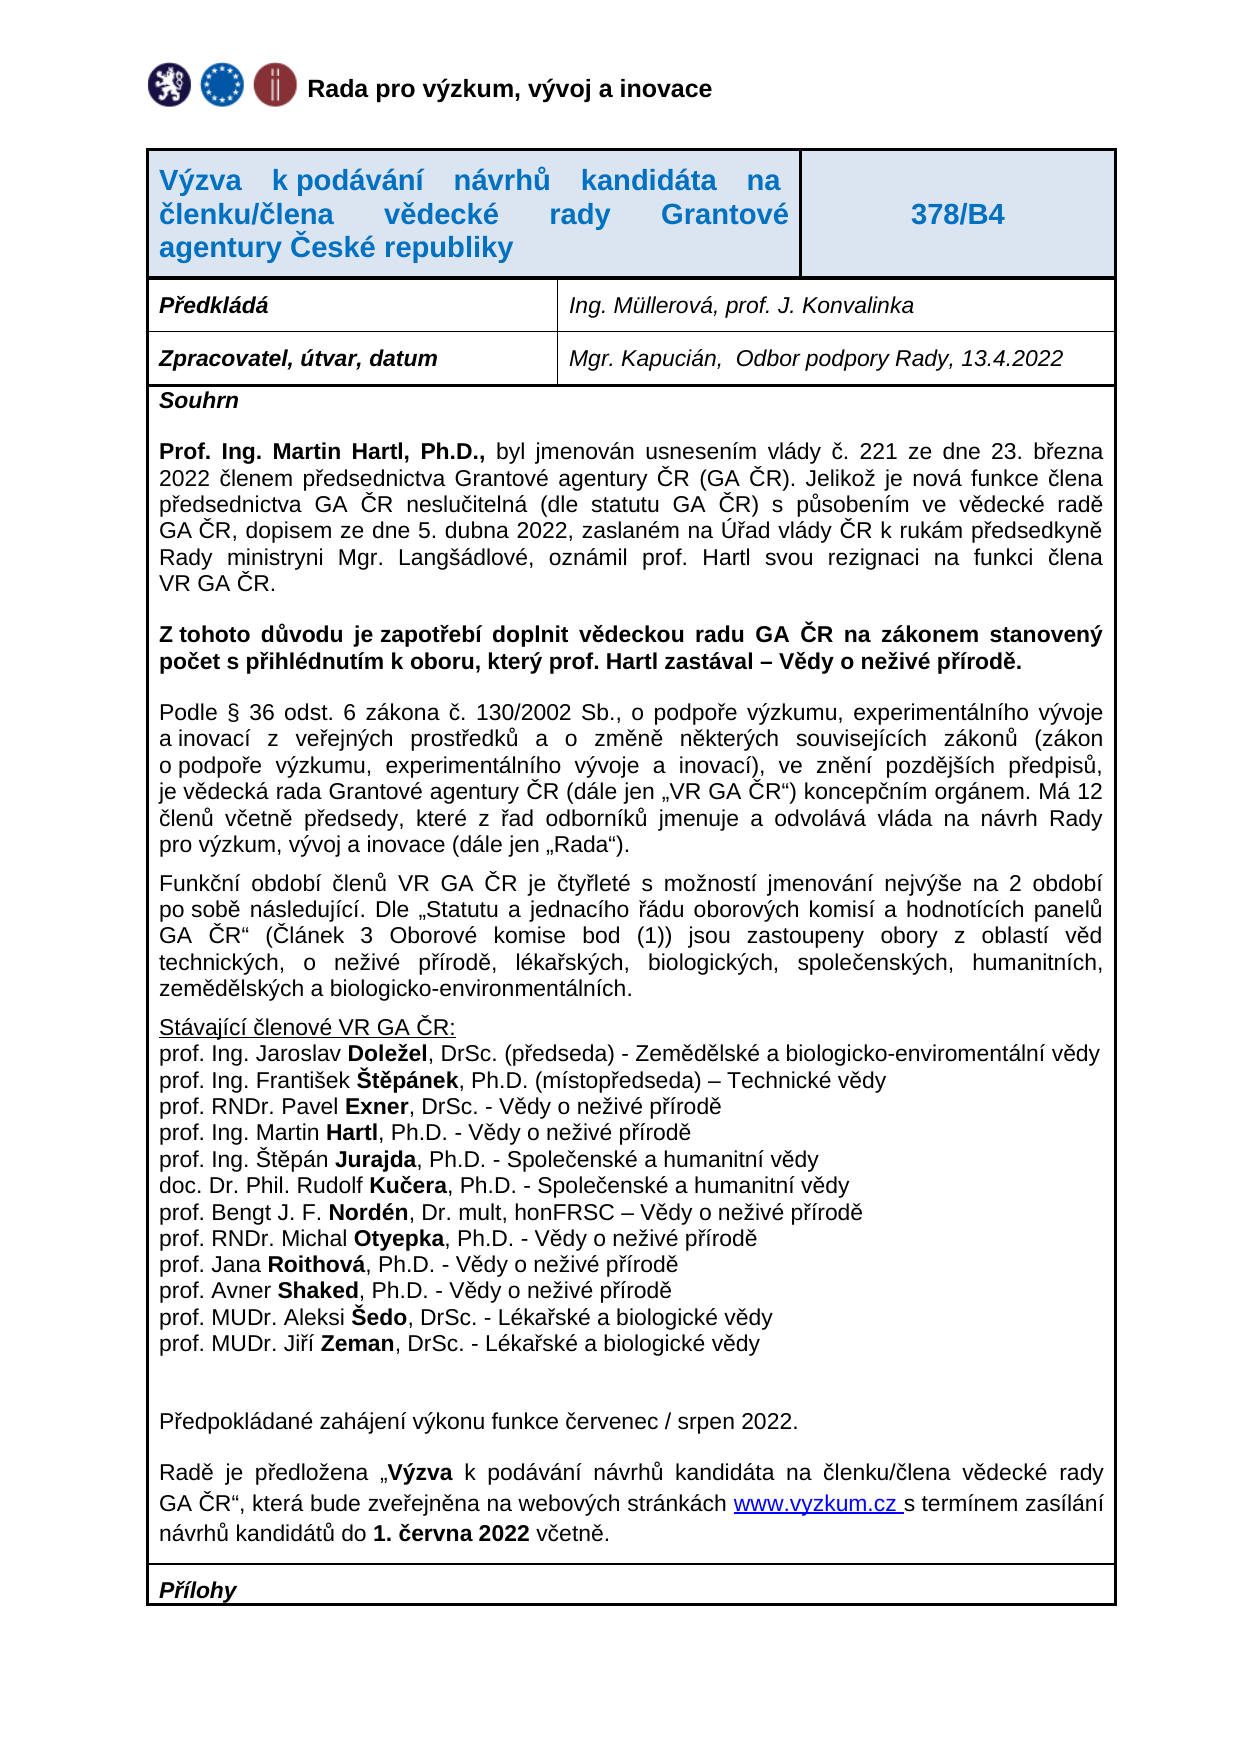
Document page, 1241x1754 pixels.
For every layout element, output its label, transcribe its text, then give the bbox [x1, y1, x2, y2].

table_cell Souhrn Prof. Ing. Martin Hartl, Ph.D., byl jmenován usnesením vlády č. 221 ze dne 23. března 2022 členem předsednictva Grantové agentury ČR (GA ČR). Jelikož je nová funkce člena předsednictva GA ČR neslučitelná (dle statutu GA ČR) s působením ve vědecké radě GA ČR, dopisem ze dne 5. dubna 2022, zaslaném na Úřad vlády ČR k rukám předsedkyně Rady ministryni Mgr. Langšádlové, oznámil prof. Hartl svou rezignaci na funkci člena VR GA ČR. Z tohoto důvodu je zapotřebí doplnit vědeckou radu GA ČR na zákonem stanovený počet s přihlédnutím k oboru, který prof. Hartl zastával – Vědy o neživé přírodě. Podle § 36 odst. 6 zákona č. 130/2002 Sb., o podpoře výzkumu, experimentálního vývoje a inovací z veřejných prostředků a o změně některých souvisejících zákonů (zákon o podpoře výzkumu, experimentálního vývoje a inovací), ve znění pozdějších předpisů, je vědecká rada Grantové agentury ČR (dále jen „VR GA ČR“) koncepčním orgánem. Má 12 členů včetně předsedy, které z řad odborníků jmenuje a odvolává vláda na návrh Rady pro výzkum, vývoj a inovace (dále jen „Rada“). Funkční období členů VR GA ČR je čtyřleté s možností jmenování nejvýše na 2 období po sobě následující. Dle „Statutu a jednacího řádu oborových komisí a hodnotících panelů GA ČR“ (Článek 3 Oborové komise bod (1)) jsou zastoupeny obory z oblastí věd technických, o neživé přírodě, lékařských, biologických, společenských, humanitních, zemědělských a biologicko-environmentálních. Stávající členové VR GA ČR: prof. Ing. Jaroslav Doležel, DrSc. (předseda) - Zemědělské a biologicko-enviromentální vědy prof. Ing. František Štěpánek, Ph.D. (místopředseda) – Technické vědy prof. RNDr. Pavel Exner, DrSc. - Vědy o neživé přírodě prof. Ing. Martin Hartl, Ph.D. - Vědy o neživé přírodě prof. Ing. Štěpán Jurajda, Ph.D. - Společenské a humanitní vědy doc. Dr. Phil. Rudolf Kučera, Ph.D. - Společenské a humanitní vědy prof. Bengt J. F. Nordén, Dr. mult, honFRSC – Vědy o neživé přírodě prof. RNDr. Michal Otyepka, Ph.D. - Vědy o neživé přírodě prof. Jana Roithová, Ph.D. - Vědy o neživé přírodě prof. Avner Shaked, Ph.D. - Vědy o neživé přírodě prof. MUDr. Aleksi Šedo, DrSc. - Lékařské a biologické vědy prof. MUDr. Jiří Zeman, DrSc. - Lékařské a biologické vědy Předpokládané zahájení výkonu funkce červenec / srpen 2022. Radě je předložena „Výzva k podávání návrhů kandidáta na členku/člena vědecké rady GA ČR“, která bude zveřejněna na webových stránkách www.vyzkum.cz s termínem zasílání návrhů kandidátů do 1. června 2022 včetně. [149, 387, 1114, 1563]
table_cell Předkládá [149, 280, 557, 331]
table_cell Zpracovatel, útvar, datum [149, 332, 557, 384]
table_header 378/B4 [802, 151, 1114, 276]
table_header Výzva k podávání návrhů kandidáta na členku/člena vědecké rady Grantové agentury České republiky [149, 151, 799, 276]
picture [147, 62, 298, 108]
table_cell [149, 1565, 1114, 1603]
table_cell Ing. Müllerová, prof. J. Konvalinka [558, 280, 1114, 331]
table_cell Mgr. Kapucián, Odbor podpory Rady, 13.4.2022 [558, 332, 1114, 384]
